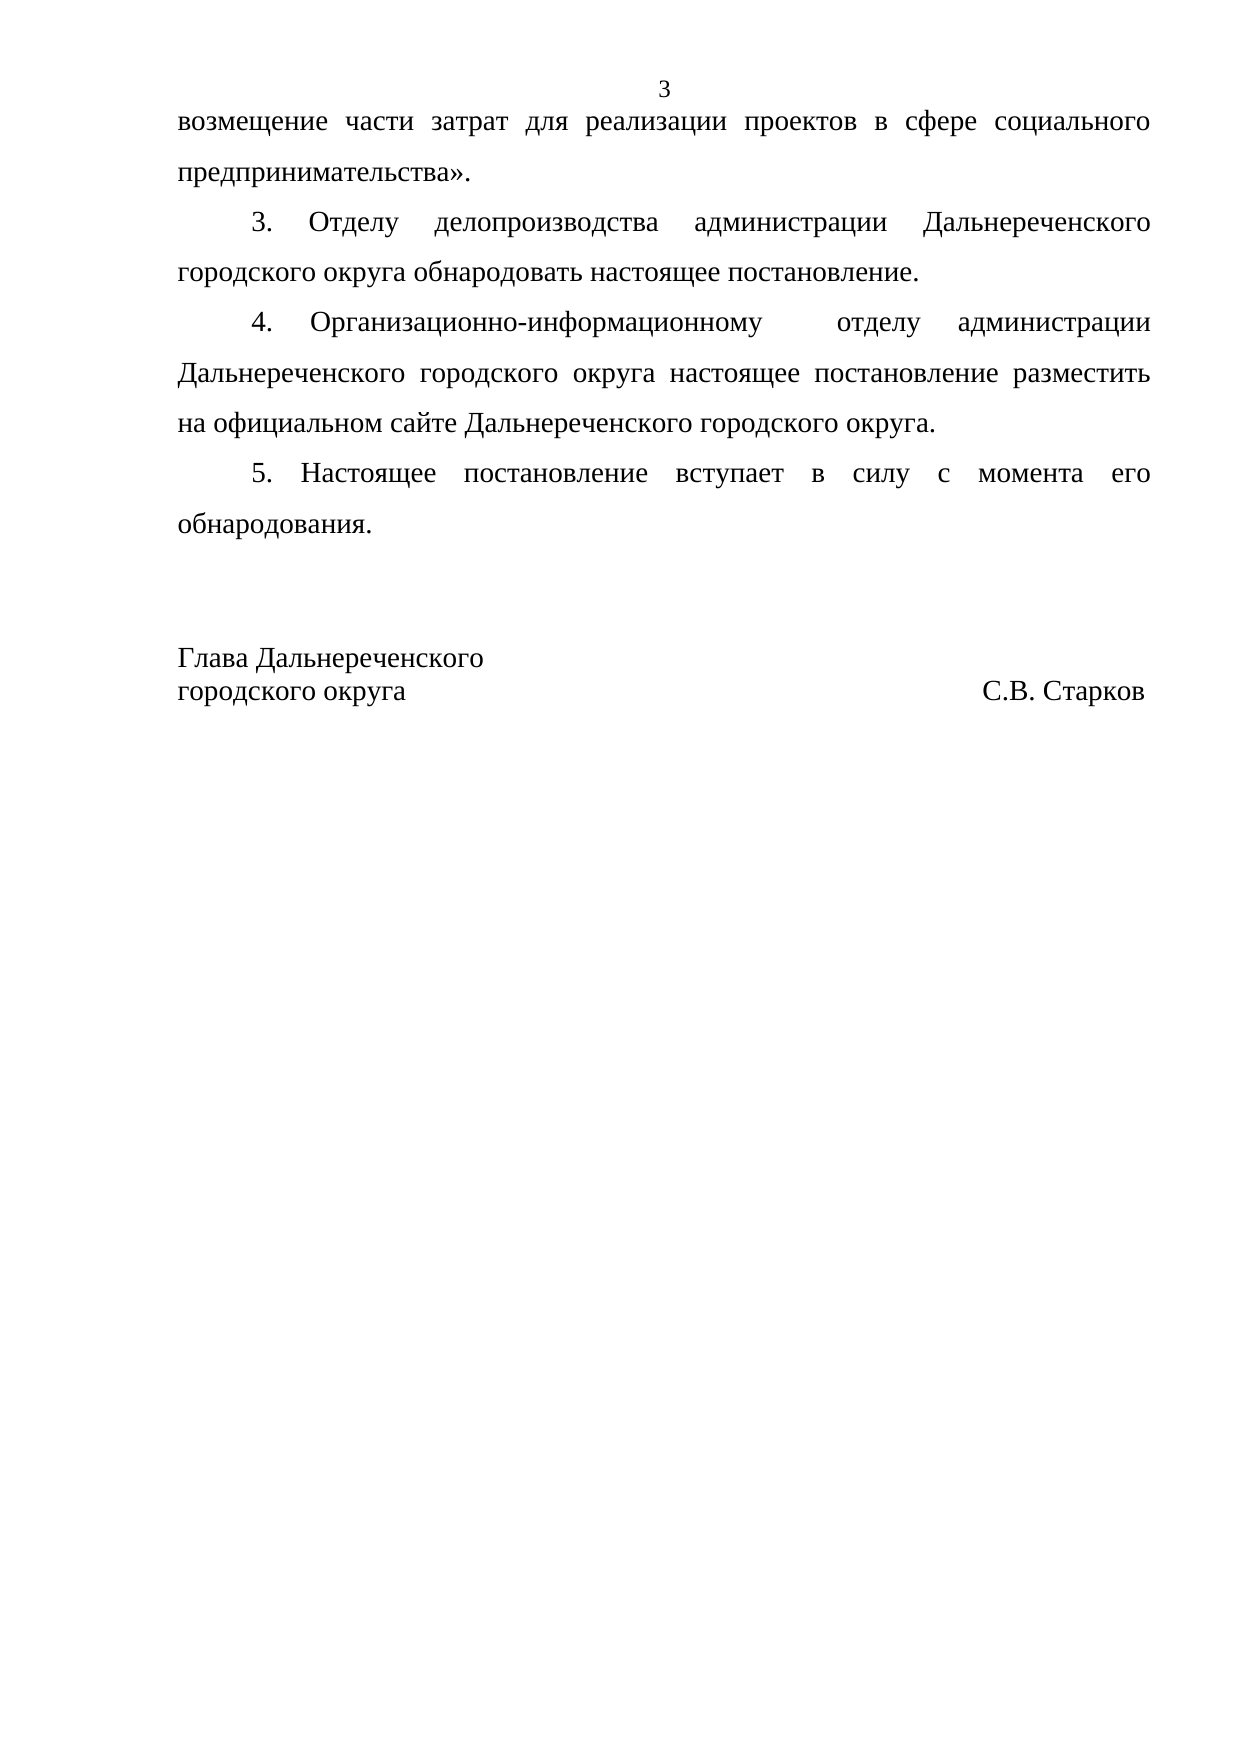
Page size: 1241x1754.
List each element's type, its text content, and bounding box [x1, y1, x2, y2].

text Глава Дальнереченского [177, 640, 1152, 673]
text 4. Организационно-информационному отделу администрации Дальнереченского городского округа настоящее постановление разместить на официальном сайте Дальнереченского городского округа. [177, 304, 1152, 439]
text городского округа С.В. Старков [177, 673, 1152, 707]
text 3. Отделу делопроизводства администрации Дальнереченского городского округа обнародовать настоящее постановление. [177, 204, 1152, 288]
text 5. Настоящее постановление вступает в силу с момента его обнародования. [177, 456, 1152, 539]
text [177, 103, 1152, 187]
